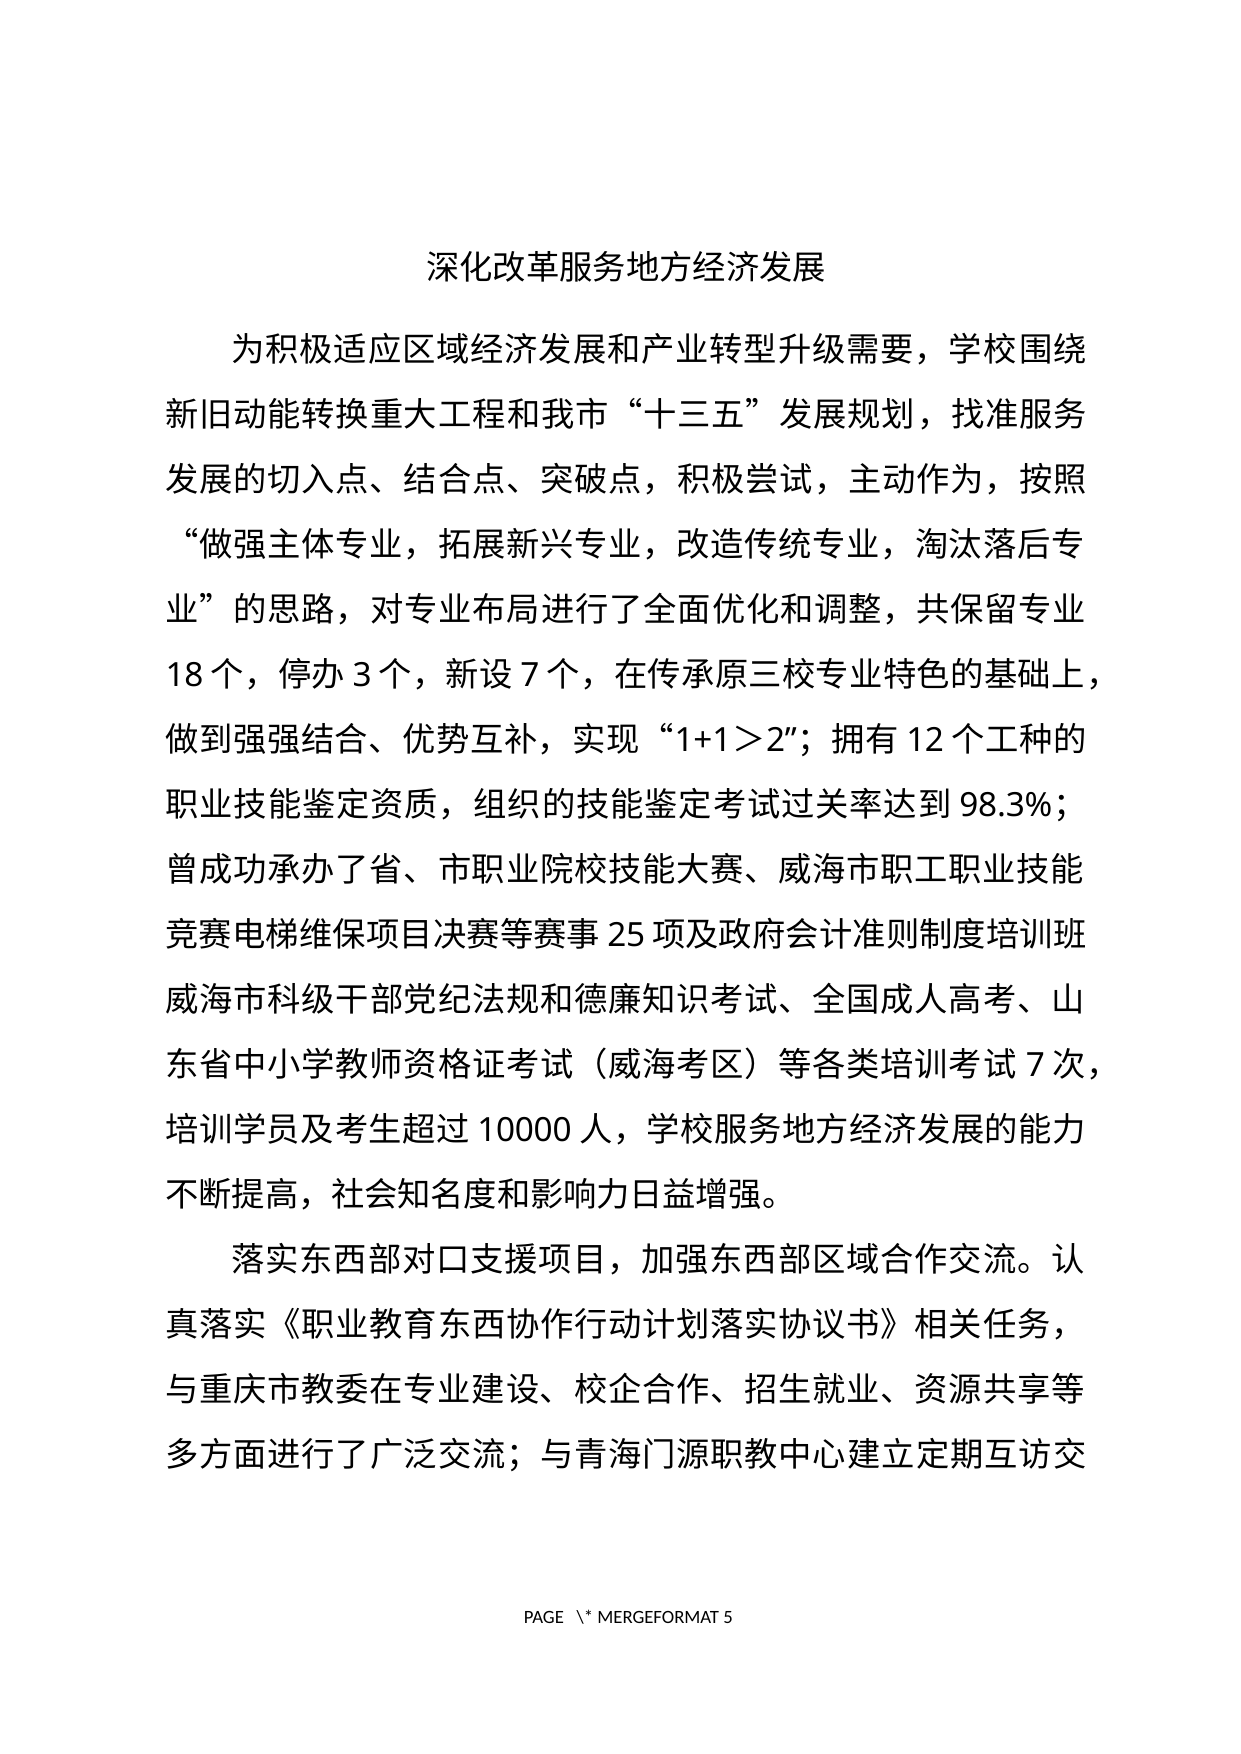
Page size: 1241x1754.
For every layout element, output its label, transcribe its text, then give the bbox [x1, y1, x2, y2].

text 为积极适应区域经济发展和产业转型升级需要，学校围绕新旧动能转换重大工程和我市“十三五”发展规划，找准服务发展的切入点、结合点、突破点，积极尝试，主动作为，按照“做强主体专业，拓展新兴专业，改造传统专业，淘汰落后专业”的思路，对专业布局进行了全面优化和调整，共保留专业18个，停办3个，新设7个，在传承原三校专业特色的基础上，做到强强结合、优势互补，实现“1+1＞2”；拥有12个工种的职业技能鉴定资质，组织的技能鉴定考试过关率达到98.3%；曾成功承办了省、市职业院校技能大赛、威海市职工职业技能竞赛电梯维保项目决赛等赛事25项及政府会计准则制度培训班、威海市科级干部党纪法规和德廉知识考试、全国成人高考、山东省中小学教师资格证考试（威海考区）等各类培训考试7次，培训学员及考生超过10000人，学校服务地方经济发展的能力不断提高，社会知名度和影响力日益增强。 [165, 314, 1087, 1224]
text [165, 1224, 1087, 1484]
text 深化改革服务地方经济发展 [165, 233, 1087, 298]
